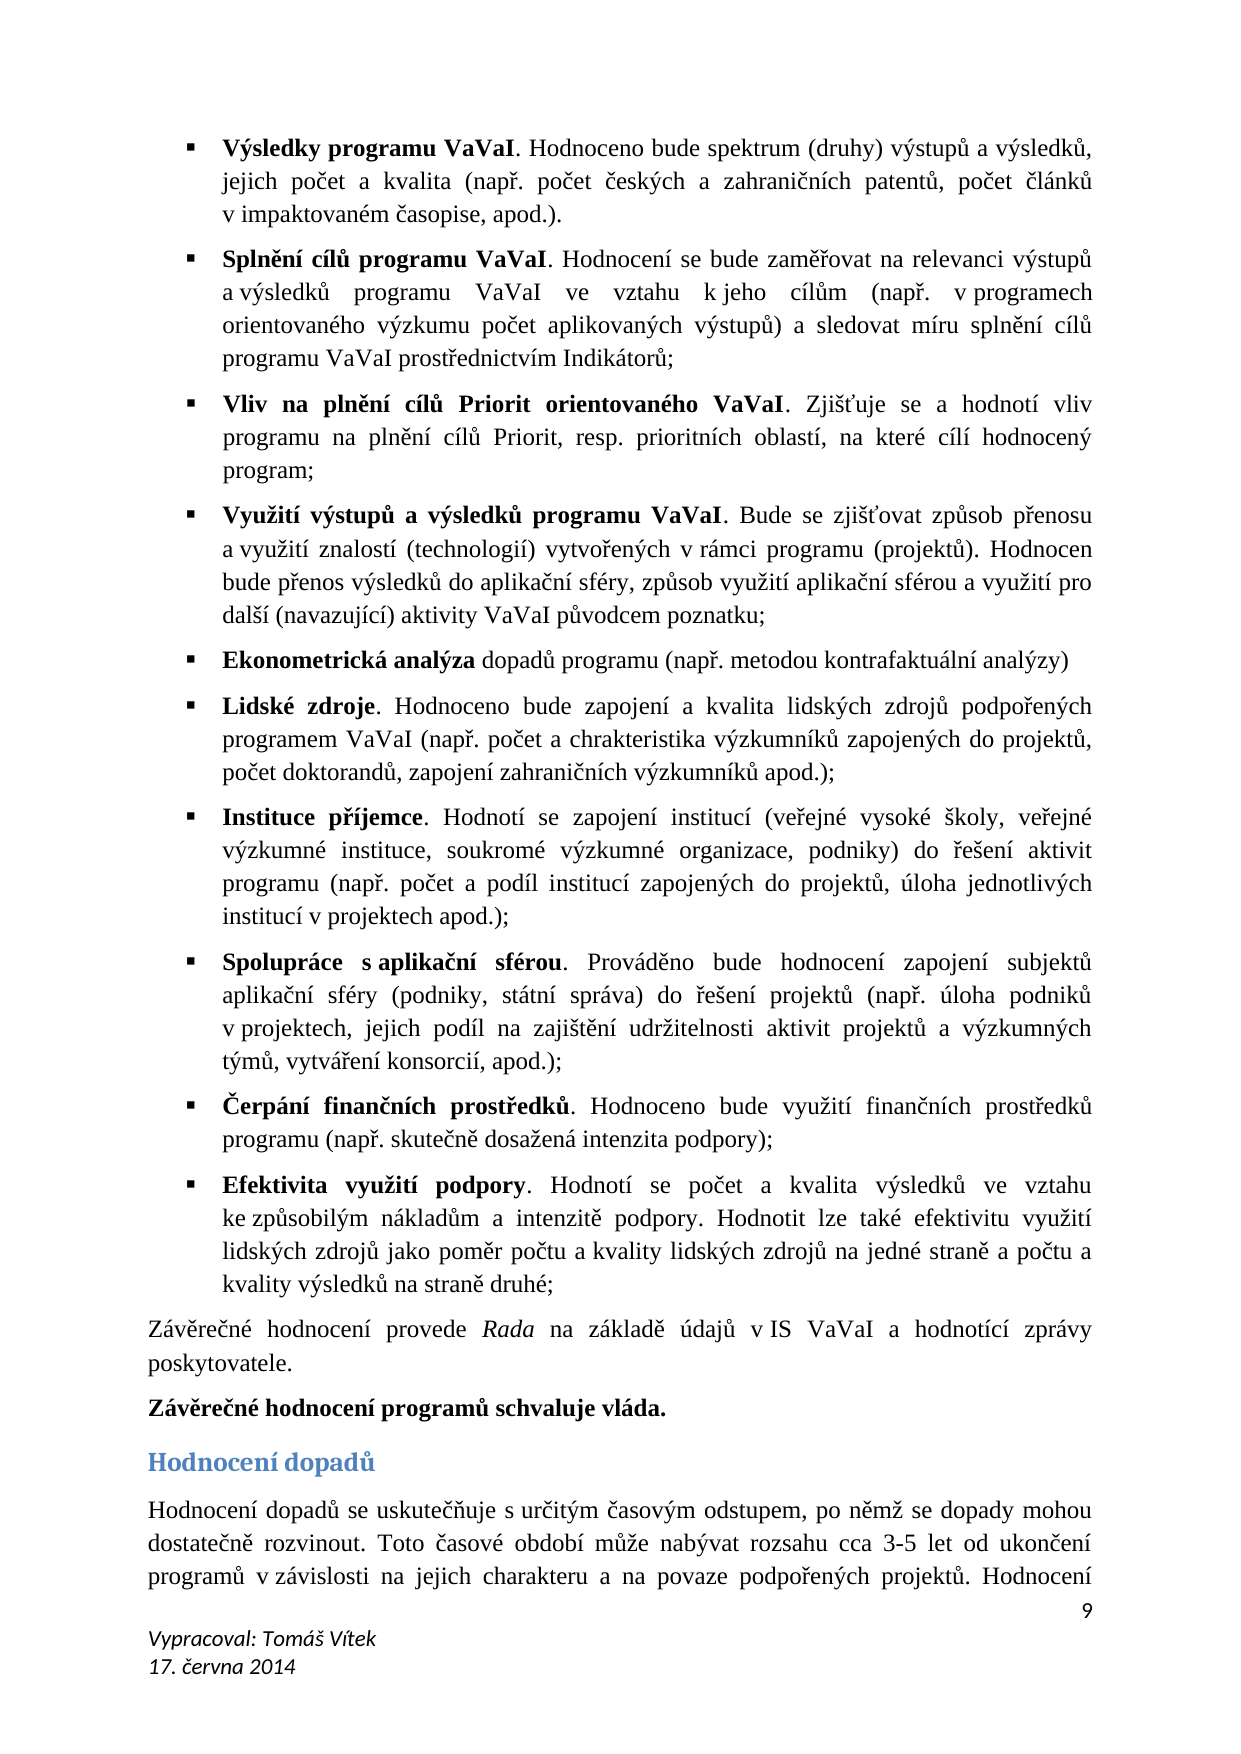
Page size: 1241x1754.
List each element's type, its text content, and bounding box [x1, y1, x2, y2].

list Využití výstupů a výsledků programu VaVaI. Bude se zjišťovat způsob přenosu a využití znalostí (technologií) vytvořených v rámci programu (projektů). Hodnocen bude přenos výsledků do aplikační sféry, způsob využití aplikační sférou a využití pro další (navazující) aktivity VaVaI původcem poznatku; [185, 501, 1093, 628]
list Efektivita využití podpory. Hodnotí se počet a kvalita výsledků ve vztahu ke způsobilým nákladům a intenzitě podpory. Hodnotit lze také efektivitu využití lidských zdrojů jako poměr počtu a kvality lidských zdrojů na jedné straně a počtu a kvality výsledků na straně druhé; [185, 1170, 1093, 1298]
list Vliv na plnění cílů Priorit orientovaného VaVaI. Zjišťuje se a hodnotí vliv programu na plnění cílů Priorit, resp. prioritních oblastí, na které cílí hodnocený program; [185, 389, 1093, 484]
list Čerpání finančních prostředků. Hodnoceno bude využití finančních prostředků programu (např. skutečně dosažená intenzita podpory); [185, 1091, 1093, 1153]
list Spolupráce s aplikační sférou. Prováděno bude hodnocení zapojení subjektů aplikační sféry (podniky, státní správa) do řešení projektů (např. úloha podniků v projektech, jejich podíl na zajištění udržitelnosti aktivit projektů a výzkumných týmů, vytváření konsorcií, apod.); [185, 947, 1093, 1075]
list Splnění cílů programu VaVaI. Hodnocení se bude zaměřovat na relevanci výstupů a výsledků programu VaVaI ve vztahu k jeho cílům (např. v programech orientovaného výzkumu počet aplikovaných výstupů) a sledovat míru splnění cílů programu VaVaI prostřednictvím Indikátorů; [185, 244, 1093, 372]
subtitle Hodnocení dopadů [148, 1447, 1093, 1478]
list Ekonometrická analýza dopadů programu (např. metodou kontrafaktuální analýzy) [185, 645, 1093, 674]
text Závěrečné hodnocení programů schvaluje vláda. [148, 1393, 1093, 1422]
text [148, 1495, 1093, 1590]
list Výsledky programu VaVaI. Hodnoceno bude spektrum (druhy) výstupů a výsledků, jejich počet a kvalita (např. počet českých a zahraničních patentů, počet článků v impaktovaném časopise, apod.). [185, 133, 1093, 228]
text Závěrečné hodnocení provede Rada na základě údajů v IS VaVaI a hodnotící zprávy poskytovatele. [148, 1314, 1093, 1376]
list Lidské zdroje. Hodnoceno bude zapojení a kvalita lidských zdrojů podpořených programem VaVaI (např. počet a chrakteristika výzkumníků zapojených do projektů, počet doktorandů, zapojení zahraničních výzkumníků apod.); [185, 691, 1093, 786]
list Instituce příjemce. Hodnotí se zapojení institucí (veřejné vysoké školy, veřejné výzkumné instituce, soukromé výzkumné organizace, podniky) do řešení aktivit programu (např. počet a podíl institucí zapojených do projektů, úloha jednotlivých institucí v projektech apod.); [185, 802, 1093, 930]
